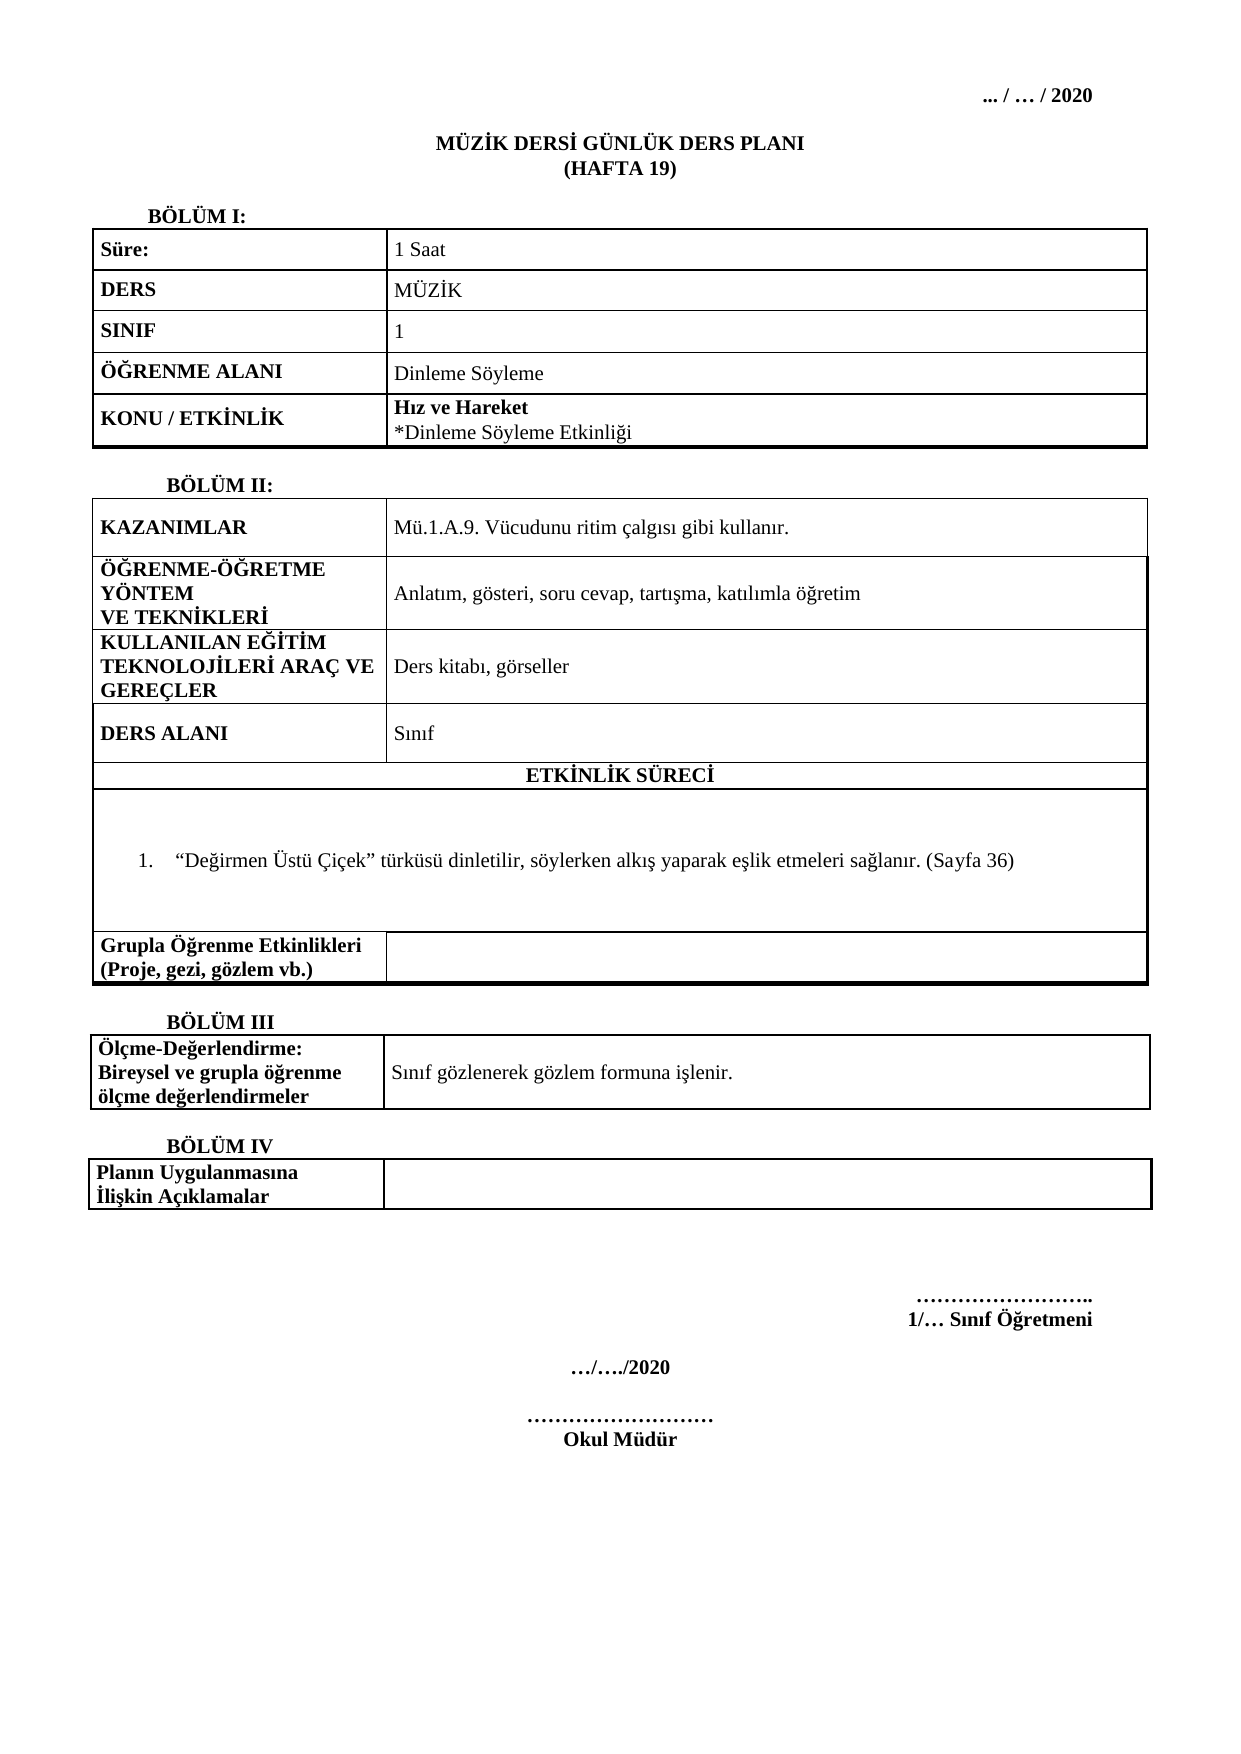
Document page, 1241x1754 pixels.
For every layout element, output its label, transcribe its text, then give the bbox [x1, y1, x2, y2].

table_cell Sınıf [387, 704, 1146, 762]
table_cell ÖĞRENME-ÖĞRETME YÖNTEM VE TEKNİKLERİ [93, 557, 386, 629]
subtitle BÖLÜM III [148, 1009, 1093, 1034]
table_cell ETKİNLİK SÜRECİ [94, 763, 1146, 787]
table_cell Dinleme Söyleme [388, 353, 1146, 393]
table_header Sınıf gözlenerek gözlem formuna işlenir. [385, 1036, 1149, 1108]
table_cell MÜZİK [388, 271, 1146, 310]
text BÖLÜM I: [148, 203, 1093, 228]
text …………………….. [148, 1283, 1093, 1307]
table_cell Grupla Öğrenme Etkinlikleri (Proje, gezi, gözlem vb.) [94, 932, 386, 981]
text BÖLÜM II: [148, 473, 1093, 497]
table_cell SINIF [94, 311, 386, 352]
table_cell Ders kitabı, görseller [387, 630, 1146, 702]
table_header Süre: [94, 230, 386, 269]
text 1/… Sınıf Öğretmeni [148, 1307, 1093, 1331]
table_cell ÖĞRENME ALANI [94, 353, 386, 393]
table_cell [387, 933, 1146, 981]
subtitle BÖLÜM IV [148, 1134, 1093, 1158]
table_header [385, 1160, 1150, 1208]
table_cell KULLANILAN EĞİTİM TEKNOLOJİLERİ ARAÇ VE GEREÇLER [93, 630, 386, 702]
table_cell Hız ve Hareket *Dinleme Söyleme Etkinliği [388, 395, 1146, 444]
table_header KAZANIMLAR [93, 499, 386, 556]
table_header Mü.1.A.9. Vücudunu ritim çalgısı gibi kullanır. [387, 499, 1147, 556]
table_cell KONU / ETKİNLİK [94, 395, 386, 444]
table_cell DERS ALANI [94, 704, 386, 762]
text Okul Müdür [148, 1427, 1093, 1451]
table_header 1 Saat [388, 230, 1146, 269]
text ……………………… [148, 1403, 1093, 1427]
text MÜZİK DERSİ GÜNLÜK DERS PLANI [148, 131, 1093, 155]
table_header Planın Uygulanmasına İlişkin Açıklamalar [90, 1160, 383, 1208]
text ... / … / 2020 [148, 83, 1093, 107]
text (HAFTA 19) [148, 155, 1093, 179]
text …/…./2020 [148, 1355, 1093, 1379]
table_cell “Değirmen Üstü Çiçek” türküsü dinletilir, söylerken alkış yaparak eşlik etmeleri sağlanır. (Sayfa 36) [94, 790, 1146, 931]
table_cell DERS [94, 271, 386, 310]
table_cell 1 [388, 311, 1146, 352]
table_header Ölçme-Değerlendirme: Bireysel ve grupla öğrenme ölçme değerlendirmeler [92, 1036, 383, 1108]
table_cell Anlatım, gösteri, soru cevap, tartışma, katılımla öğretim [387, 557, 1146, 629]
